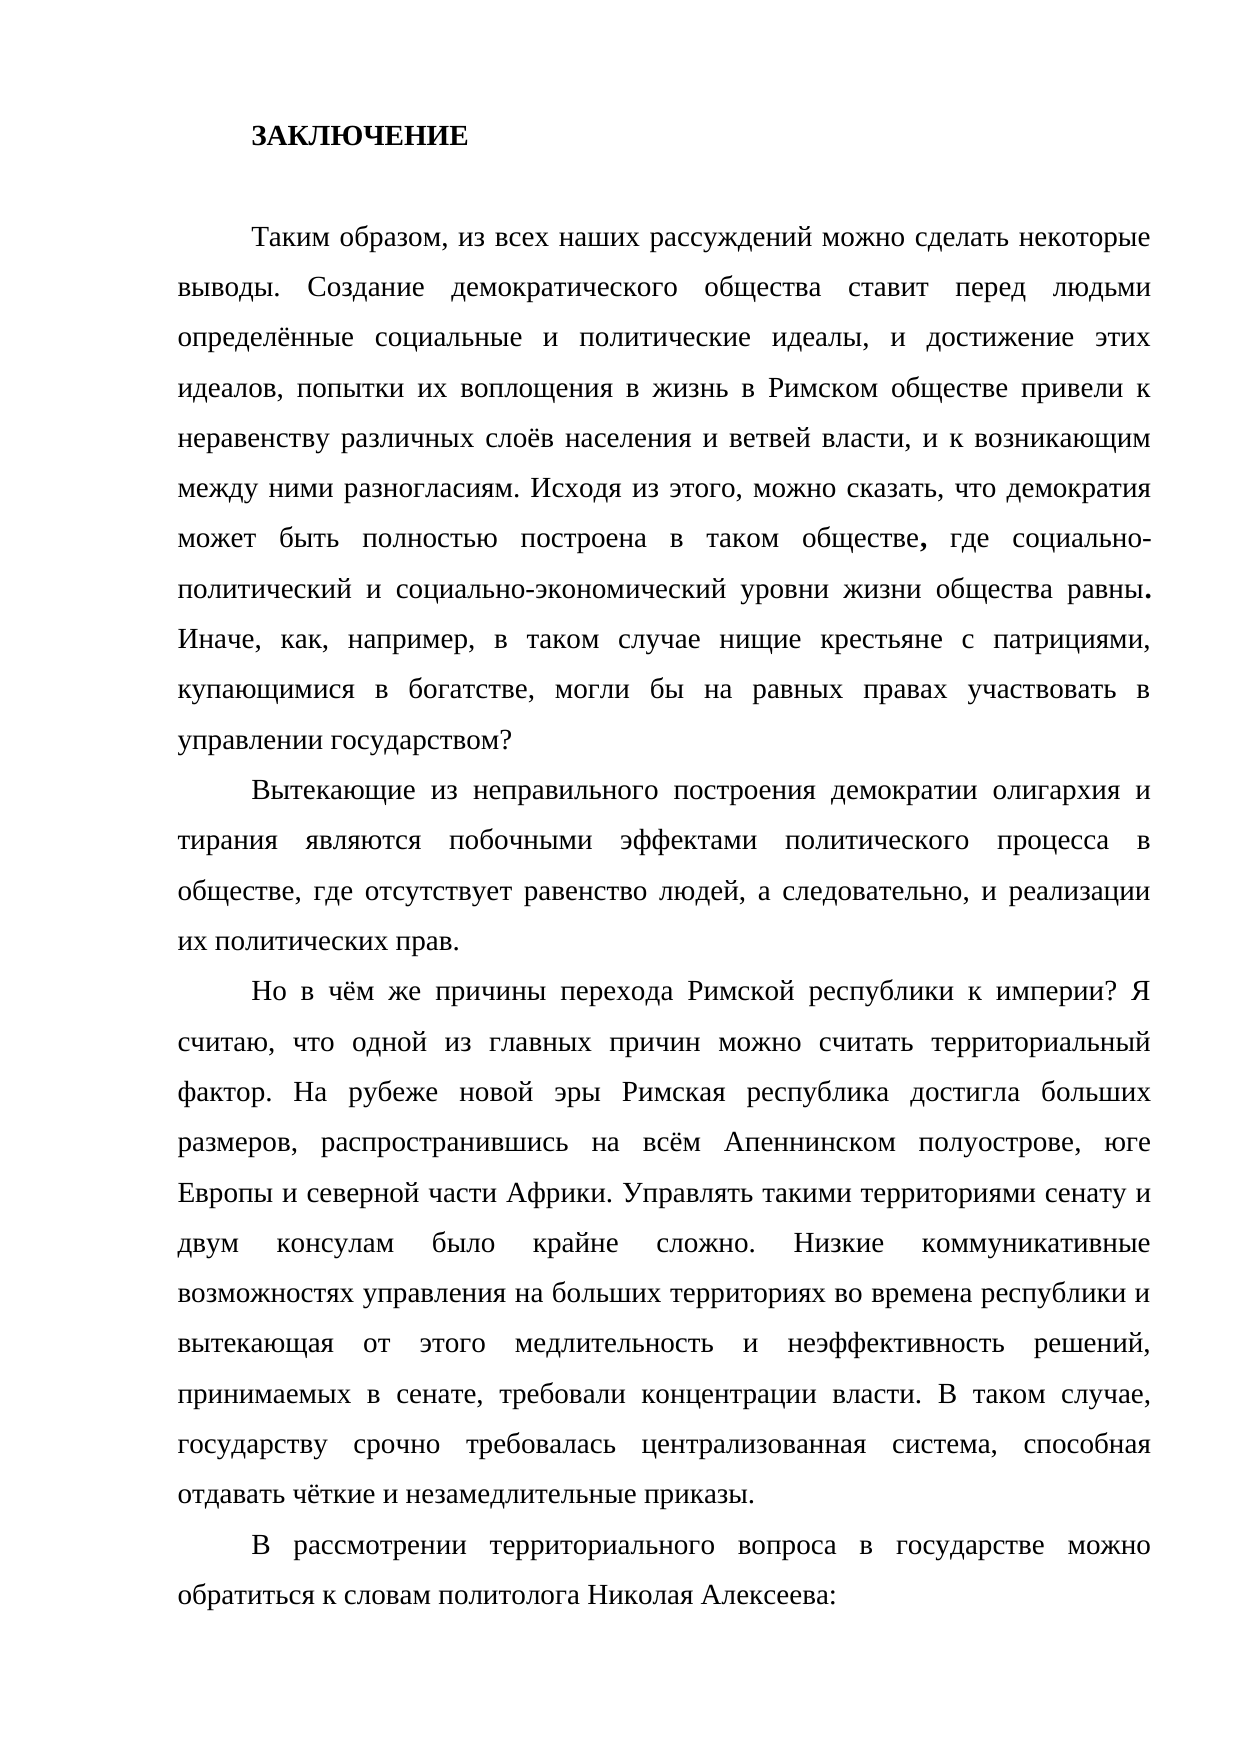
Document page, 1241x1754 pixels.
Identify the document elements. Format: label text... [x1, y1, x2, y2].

text ЗАКЛЮЧЕНИЕ [177, 118, 1152, 152]
text В рассмотрении территориального вопроса в государстве можно обратиться к словам политолога Николая Алексеева: [177, 1527, 1152, 1611]
text Таким образом, из всех наших рассуждений можно сделать некоторые выводы. Создание демократического общества ставит перед людьми определённые социальные и политические идеалы, и достижение этих идеалов, попытки их воплощения в жизнь в Римском обществе привели к неравенству различных слоёв населения и ветвей власти, и к возникающим между ними разногласиям. Исходя из этого, можно сказать, что демократия может быть полностью построена в таком обществе, где социально-политический и социально-экономический уровни жизни общества равны. Иначе, как, например, в таком случае нищие крестьяне с патрициями, купающимися в богатстве, могли бы на равных правах участвовать в управлении государством? [177, 219, 1152, 755]
text Вытекающие из неправильного построения демократии олигархия и тирания являются побочными эффектами политического процесса в обществе, где отсутствует равенство людей, а следовательно, и реализации их политических прав. [177, 772, 1152, 957]
text Но в чём же причины перехода Римской республики к империи? Я считаю, что одной из главных причин можно считать территориальный фактор. На рубеже новой эры Римская республика достигла больших размеров, распространившись на всём Апеннинском полуострове, юге Европы и северной части Африки. Управлять такими территориями сенату и двум консулам было крайне сложно. Низкие коммуникативные возможностях управления на больших территориях во времена республики и вытекающая от этого медлительность и неэффективность решений, принимаемых в сенате, требовали концентрации власти. В таком случае, государству срочно требовалась централизованная система, способная отдавать чёткие и незамедлительные приказы. [177, 973, 1152, 1510]
